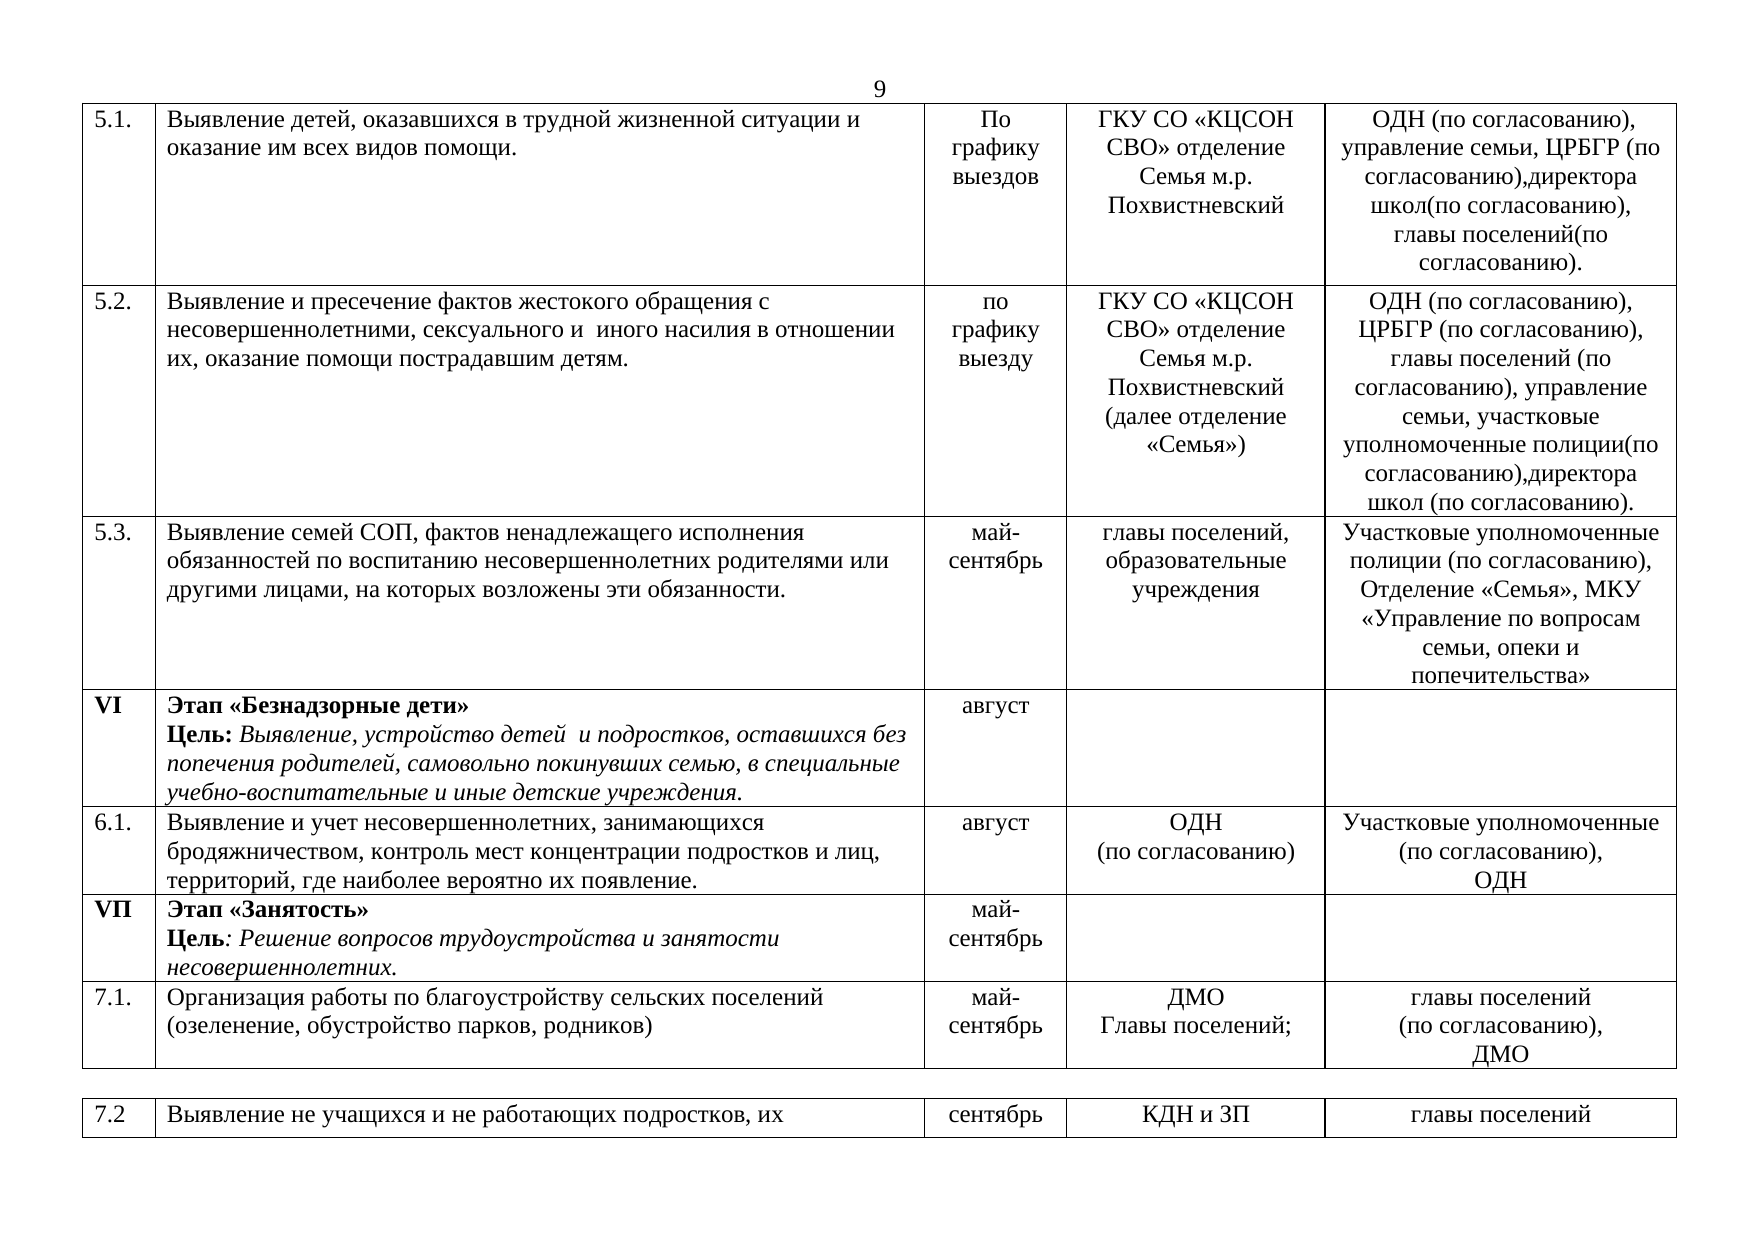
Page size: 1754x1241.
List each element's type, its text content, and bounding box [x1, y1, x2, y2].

table_cell VП [83, 895, 155, 981]
table_cell 5.2. [83, 286, 155, 516]
table_cell ОДН (по согласованию), ЦРБГР (по согласованию), главы поселений (по согласованию), управление семьи, участковые уполномоченные полиции(по согласованию),директора школ (по согласованию). [1326, 286, 1676, 516]
table_cell август [925, 807, 1066, 893]
table_cell май-сентябрь [925, 517, 1066, 689]
table_cell Этап «Занятость» Цель: Решение вопросов трудоустройства и занятости несовершеннолетних. [156, 895, 924, 981]
table_cell главы поселений (по согласованию), ДМО [1326, 982, 1676, 1068]
table_cell май-сентябрь [925, 982, 1066, 1068]
table_cell 5.3. [83, 517, 155, 689]
table_cell Этап «Безнадзорные дети» Цель: Выявление, устройство детей и подростков, оставшихся без попечения родителей, самовольно покинувших семью, в специальные учебно-воспитательные и иные детские учреждения. [156, 690, 924, 806]
table_header сентябрь [925, 1099, 1066, 1137]
table_cell ОДН (по согласованию), управление семьи, ЦРБГР (по согласованию),директора школ(по согласованию), главы поселений(по согласованию). [1326, 104, 1676, 285]
table_cell Участковые уполномоченные (по согласованию), ОДН [1326, 807, 1676, 893]
table_cell По графику выездов [925, 104, 1066, 285]
table_cell [1067, 895, 1324, 981]
table_cell ОДН (по согласованию) [1067, 807, 1324, 893]
table_cell ГКУ СО «КЦСОН СВО» отделение Семья м.р. Похвистневский (далее отделение «Семья») [1067, 286, 1324, 516]
table_cell VI [83, 690, 155, 806]
table_cell Выявление и учет несовершеннолетних, занимающихся бродяжничеством, контроль мест концентрации подростков и лиц, территорий, где наиболее вероятно их появление. [156, 807, 924, 893]
table_cell главы поселений, образовательные учреждения [1067, 517, 1324, 689]
table_cell Организация работы по благоустройству сельских поселений (озеленение, обустройство парков, родников) [156, 982, 924, 1068]
table_cell 7.1. [83, 982, 155, 1068]
table_cell Выявление семей СОП, фактов ненадлежащего исполнения обязанностей по воспитанию несовершеннолетних родителями или другими лицами, на которых возложены эти обязанности. [156, 517, 924, 689]
table_cell Участковые уполномоченные полиции (по согласованию), Отделение «Семья», МКУ «Управление по вопросам семьи, опеки и попечительства» [1326, 517, 1676, 689]
table_cell 6.1. [83, 807, 155, 893]
table_cell [1326, 895, 1676, 981]
table_cell Выявление детей, оказавшихся в трудной жизненной ситуации и оказание им всех видов помощи. [156, 104, 924, 285]
table_cell [1326, 690, 1676, 806]
table_cell ДМО Главы поселений; [1067, 982, 1324, 1068]
table_cell август [925, 690, 1066, 806]
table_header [1326, 1099, 1676, 1137]
table_header 7.2 [83, 1099, 155, 1137]
table_cell по графику выезду [925, 286, 1066, 516]
table_cell Выявление и пресечение фактов жестокого обращения с несовершеннолетними, сексуального и иного насилия в отношении их, оказание помощи пострадавшим детям. [156, 286, 924, 516]
table_header КДН и ЗП [1067, 1099, 1324, 1137]
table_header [156, 1099, 924, 1137]
table_cell ГКУ СО «КЦСОН СВО» отделение Семья м.р. Похвистневский [1067, 104, 1324, 285]
table_cell 5.1. [83, 104, 155, 285]
table_cell [1067, 690, 1324, 806]
table_cell май-сентябрь [925, 895, 1066, 981]
